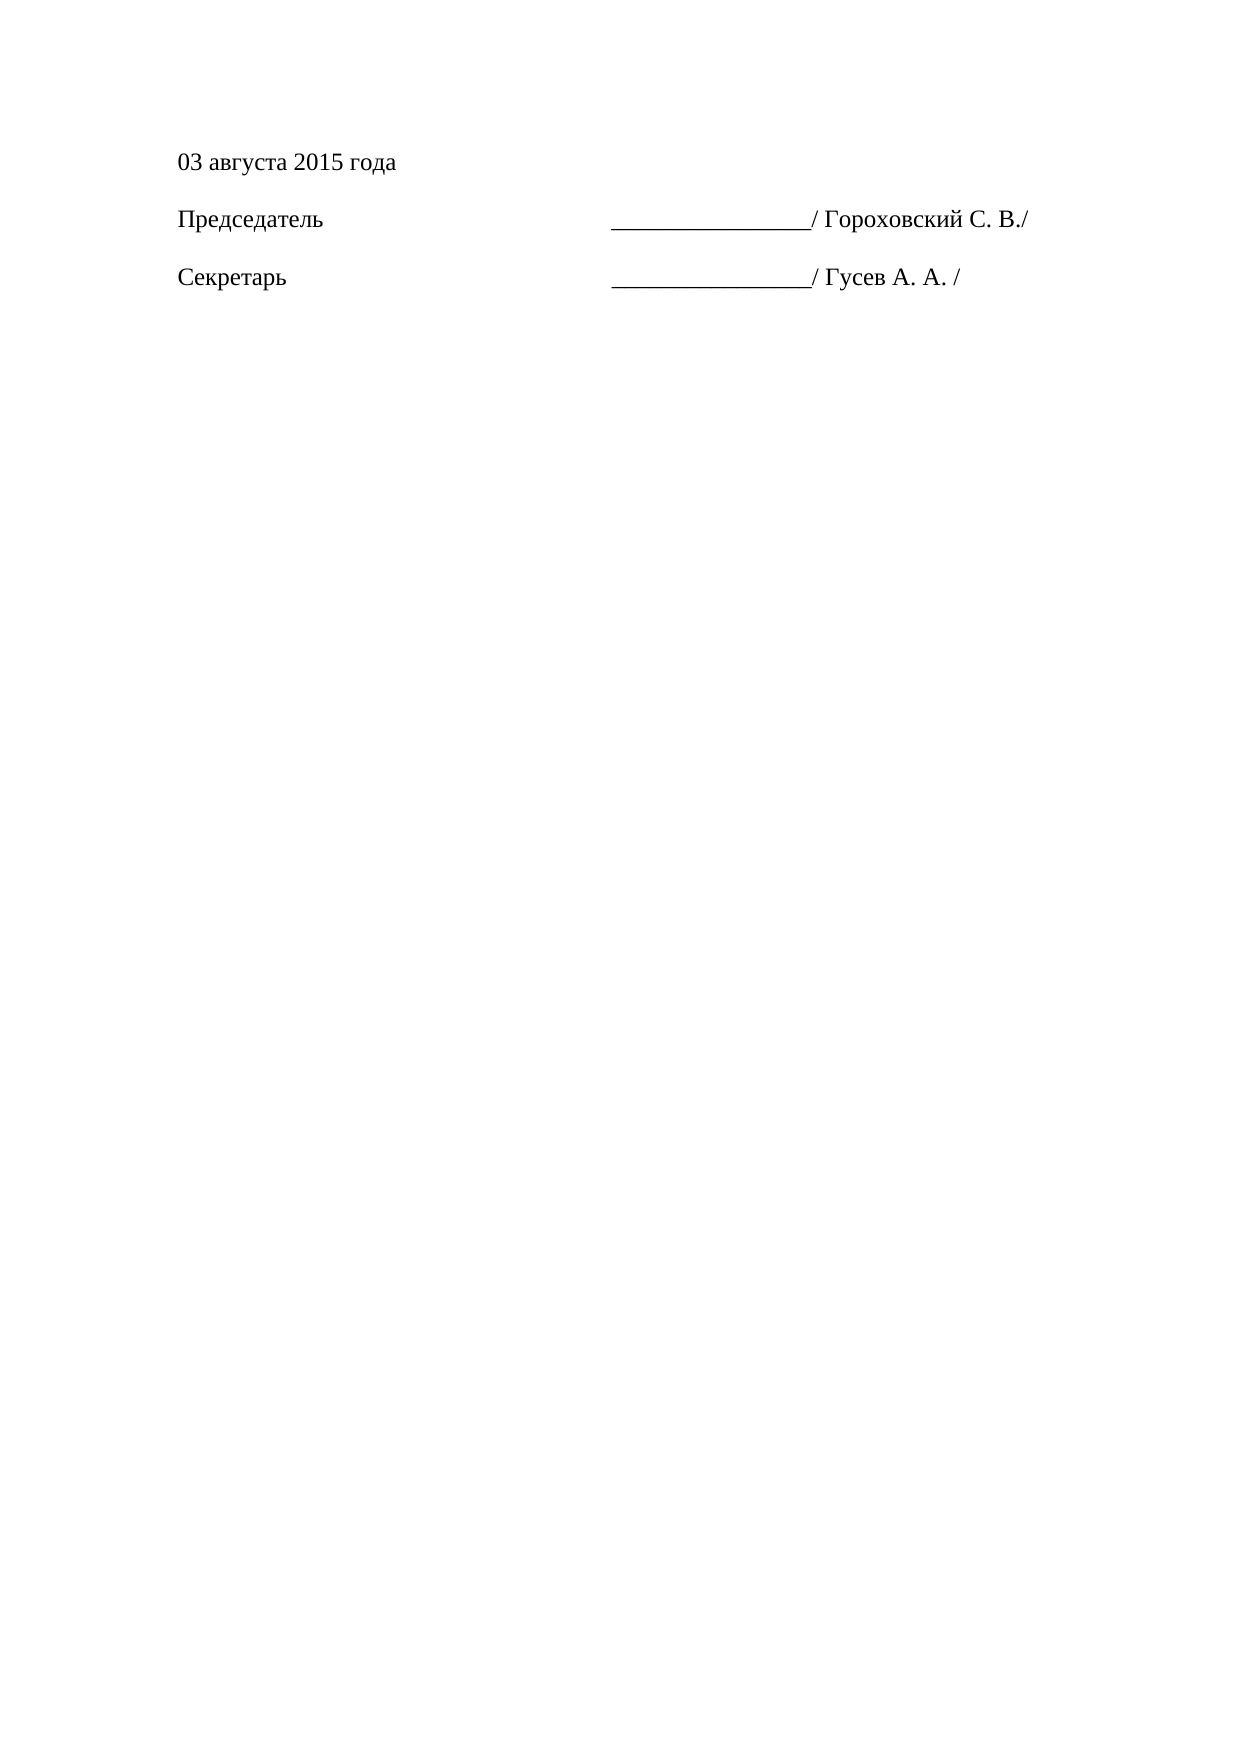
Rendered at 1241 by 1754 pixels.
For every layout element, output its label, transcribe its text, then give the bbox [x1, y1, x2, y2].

text 03 августа 2015 года [177, 147, 1152, 176]
text Секретарь ________________/ Гусев А. А. / [177, 262, 1152, 291]
text Председатель ________________/ Гороховский С. В. / [177, 204, 1152, 233]
